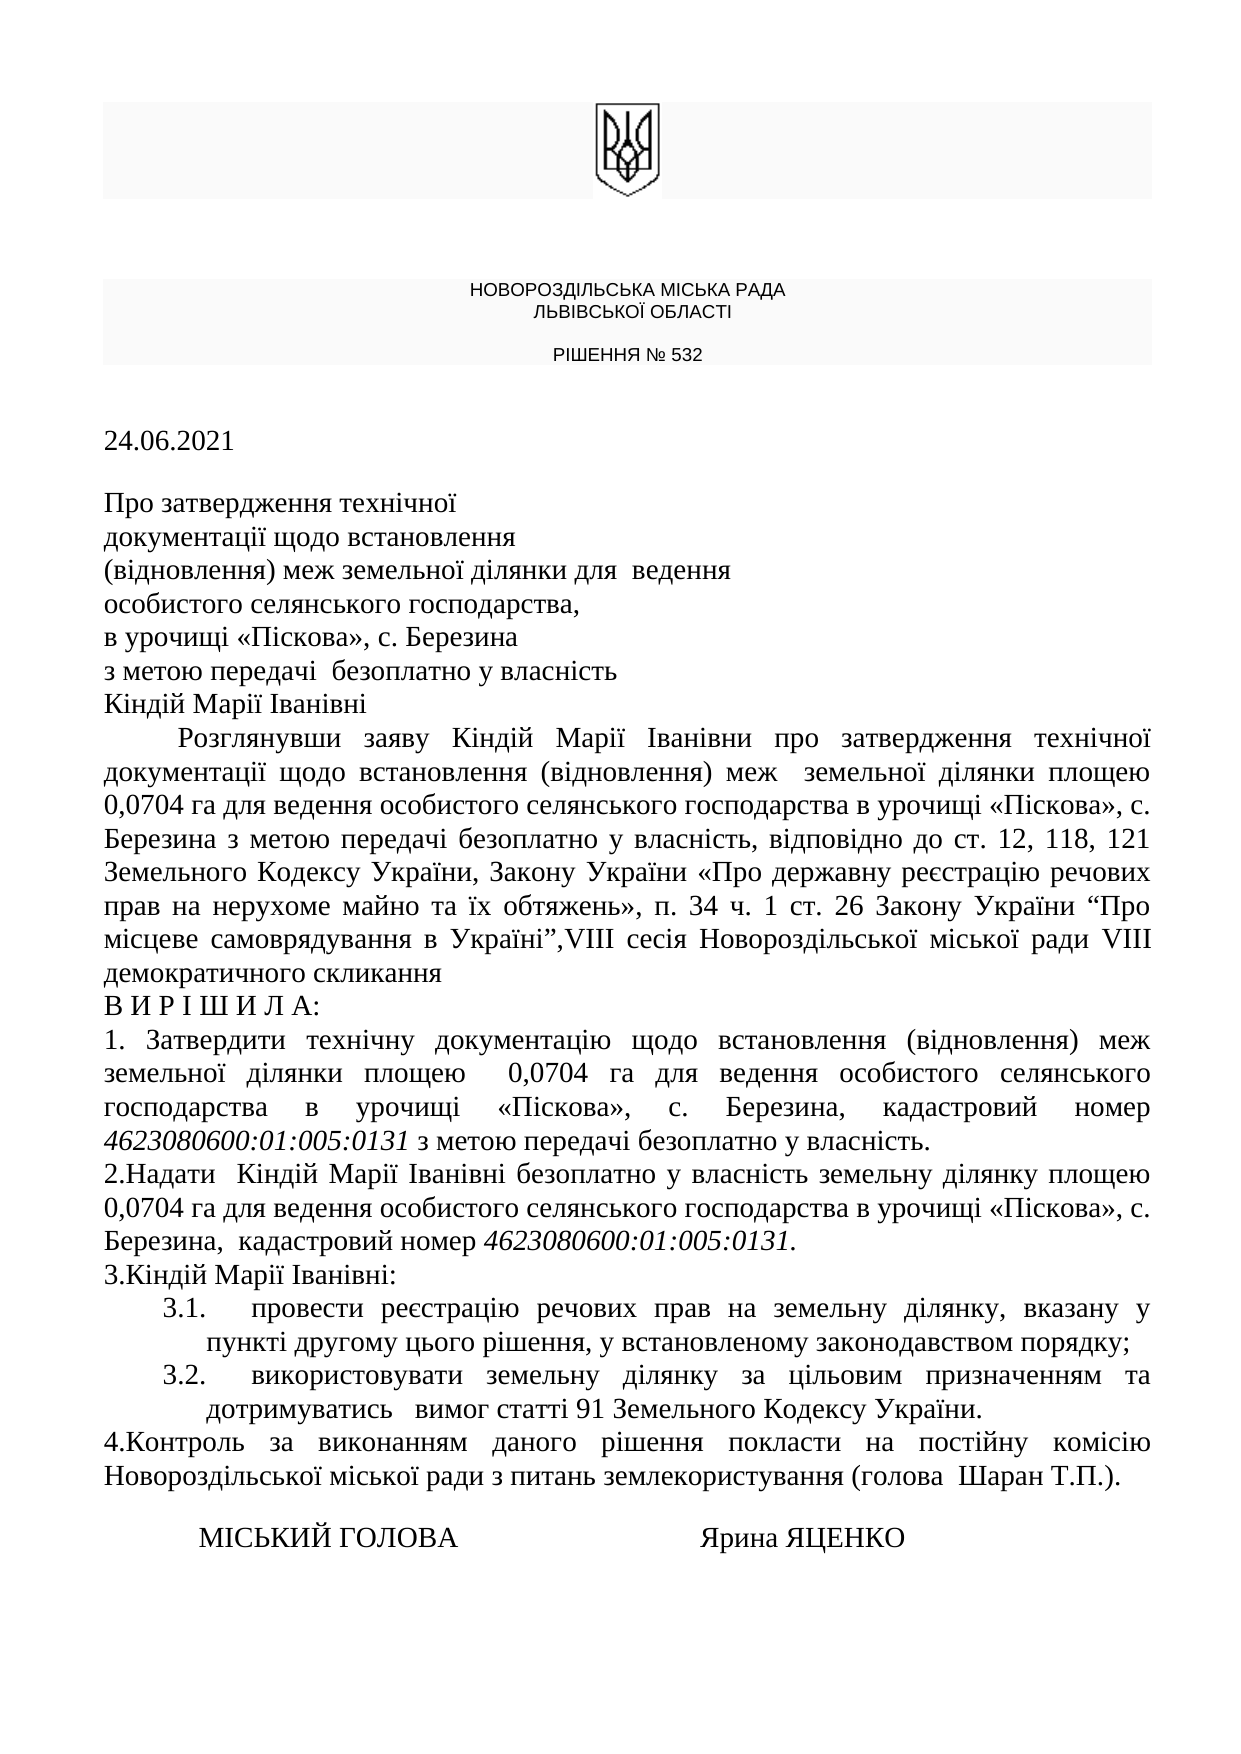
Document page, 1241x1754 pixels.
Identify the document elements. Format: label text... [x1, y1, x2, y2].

text В И Р І Ш И Л А: [103, 988, 1152, 1022]
text Про затвердження технічної [103, 485, 842, 519]
text 3.Кіндій Марії Іванівні: [103, 1257, 842, 1290]
list 2.Надати Кіндій Марії Іванівні безоплатно у власність земельну ділянку площею 0,0704 га для ведення особистого селянського господарства в урочищі «Піскова», с. Березина, кадастровий номер 4623080600:01:005:0131. [103, 1156, 1152, 1257]
list 1. Затвердити технічну документацію щодо встановлення (відновлення) меж земельної ділянки площею 0,0704 га для ведення особистого селянського господарства в урочищі «Піскова», с. Березина, кадастровий номер 4623080600:01:005:0131 з метою передачі безоплатно у власність. [103, 1022, 1152, 1156]
text НОВОРОЗДІЛЬСЬКА МІСЬКА РАДА ЛЬВІВСЬКОЇ ОБЛАСТІ РІШЕННЯ № 532 [103, 279, 1152, 365]
text з метою передачі безоплатно у власність [103, 653, 842, 687]
picture [593, 102, 663, 200]
text 24.06.2021 [103, 423, 1152, 457]
text в урочищі «Піскова», с. Березина [103, 619, 842, 653]
text документації щодо встановлення [103, 519, 842, 552]
text особистого селянського господарства, [103, 586, 842, 619]
text 4.Контроль за виконанням даного рішення покласти на постійну комісію Новороздільської міської ради з питань землекористування (голова Шаран Т.П.). [103, 1424, 1152, 1492]
text (відновлення) меж земельної ділянки для ведення [103, 552, 842, 586]
text Кіндій Марії Іванівні [103, 687, 842, 720]
text МІСЬКИЙ ГОЛОВА Ярина ЯЦЕНКО [103, 1525, 1152, 1553]
list використовувати земельну ділянку за цільовим призначенням та дотримуватись вимог статті 91 Земельного Кодексу України. [162, 1357, 1152, 1424]
list провести реєстрацію речових прав на земельну ділянку, вказану у пункті другому цього рішення, у встановленому законодавством порядку; [162, 1290, 1152, 1357]
text Розглянувши заяву Кіндій Марії Іванівни про затвердження технічної документації щодо встановлення (відновлення) меж земельної ділянки площею 0,0704 га для ведення особистого селянського господарства в урочищі «Піскова», с. Березина з метою передачі безоплатно у власність, відповідно до ст. 12, 118, 121 Земельного Кодексу України, Закону України «Про державну реєстрацію речових прав на нерухоме майно та їх обтяжень», п. 34 ч. 1 ст. 26 Закону України “Про місцеве самоврядування в Україні”,VIII сесія Новороздільської міської ради VIIІ демократичного скликання [103, 720, 1152, 988]
